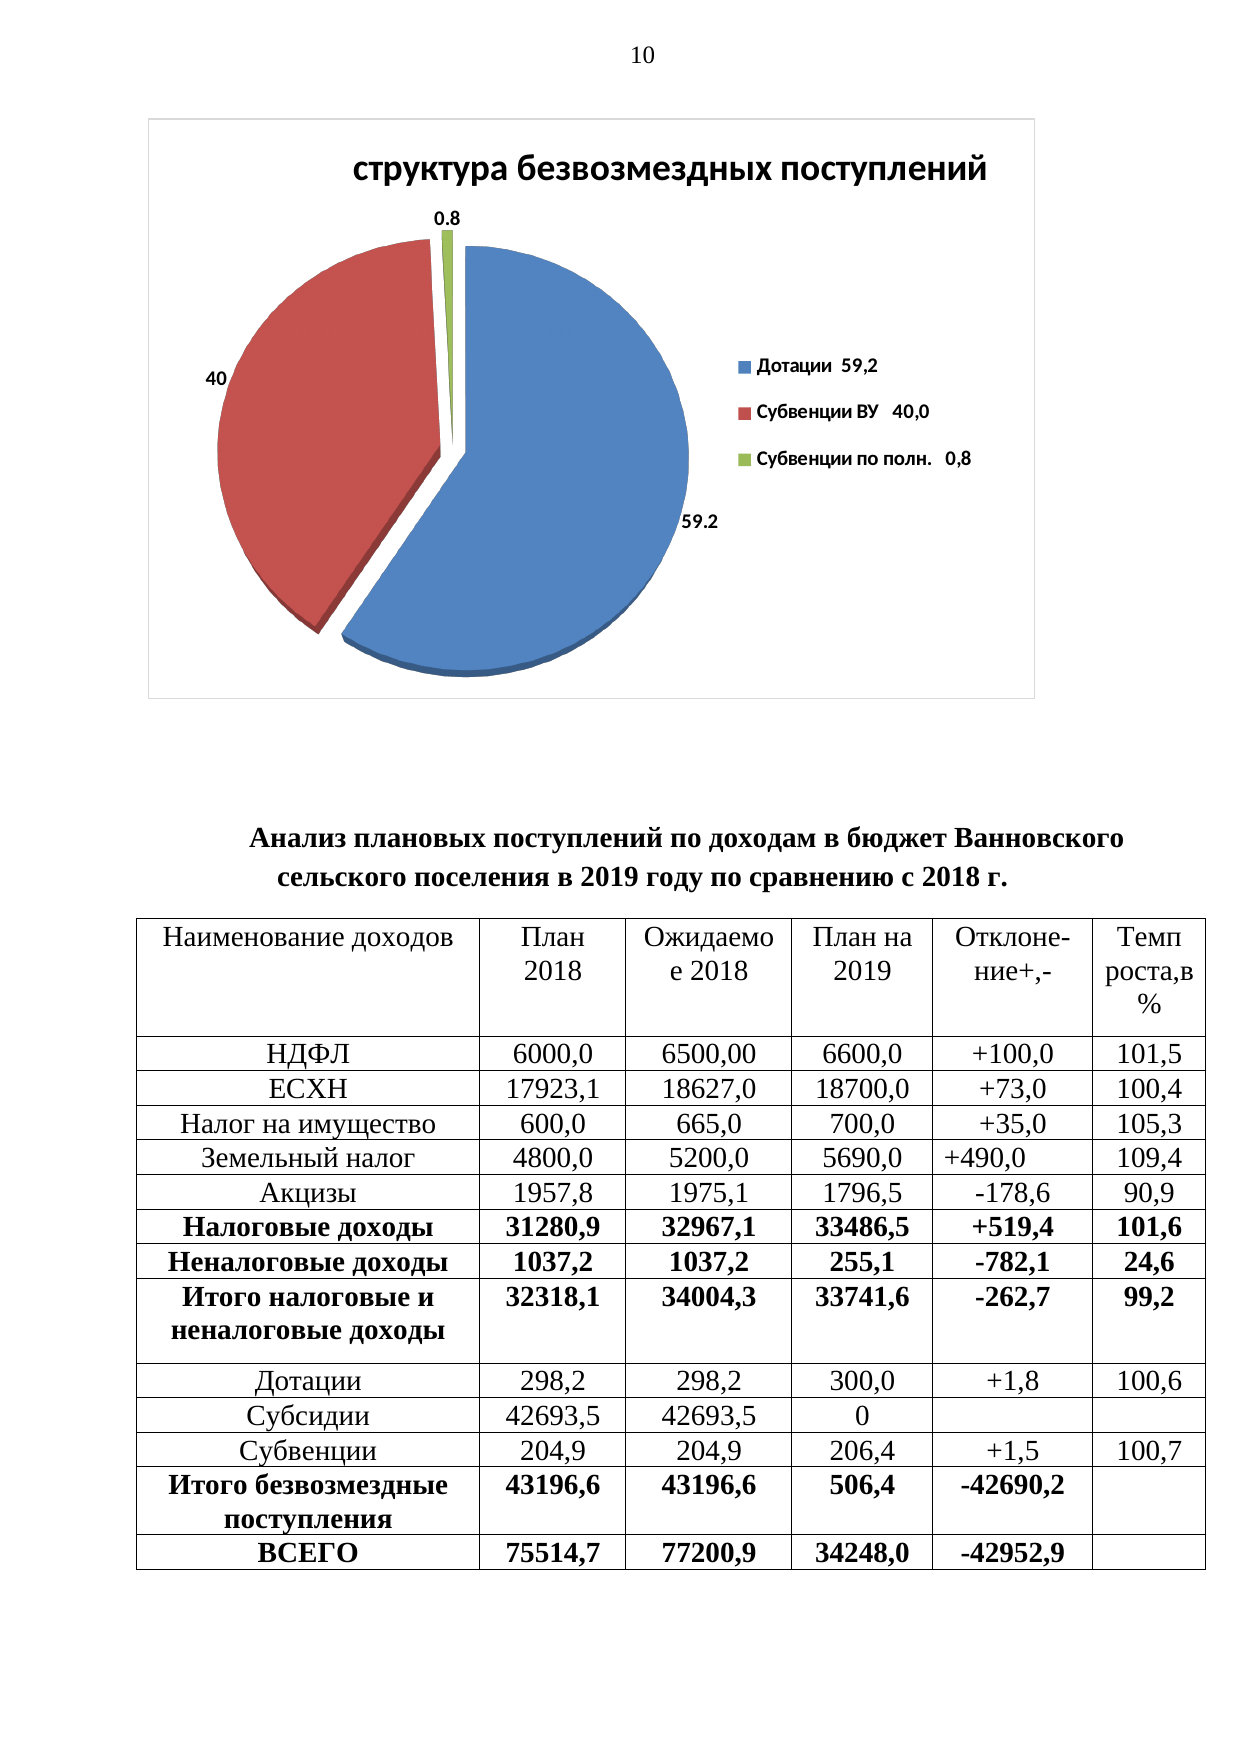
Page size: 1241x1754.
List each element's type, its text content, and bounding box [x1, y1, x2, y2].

table_cell 1975,1 [626, 1175, 791, 1208]
table_cell 206,4 [792, 1433, 932, 1466]
table_cell 100,7 [1093, 1433, 1205, 1466]
table_cell 1957,8 [480, 1175, 625, 1208]
table_header Наименование доходов [137, 919, 479, 1036]
table_cell -42952,9 [933, 1535, 1092, 1569]
table_cell 5200,0 [626, 1140, 791, 1174]
table_header Отклоне- ние+,- [933, 919, 1092, 1036]
table_cell 18700,0 [792, 1071, 932, 1105]
table_header План на 2019 [792, 919, 932, 1036]
table_cell 33486,5 [792, 1210, 932, 1243]
table_cell [1093, 1467, 1205, 1534]
table_cell 4800,0 [480, 1140, 625, 1174]
table_cell 90,9 [1093, 1175, 1205, 1208]
table_cell 32967,1 [626, 1210, 791, 1243]
table_cell 31280,9 [480, 1210, 625, 1243]
table_cell [933, 1398, 1092, 1432]
table_cell +490,0 [933, 1140, 1092, 1174]
table_cell 1037,2 [626, 1244, 791, 1278]
table_cell 43196,6 [626, 1467, 791, 1534]
table_cell 255,1 [792, 1244, 932, 1278]
table_cell +519,4 [933, 1210, 1092, 1243]
table_cell 34004,3 [626, 1279, 791, 1362]
table_cell 6000,0 [480, 1037, 625, 1070]
table_cell Земельный налог [137, 1140, 479, 1174]
table_cell 100,6 [1093, 1364, 1205, 1397]
table_cell 101,5 [1093, 1037, 1205, 1070]
table_cell Итого безвозмездные поступления [137, 1467, 479, 1534]
text Анализ плановых поступлений по доходам в бюджет Ванновского сельского поселения в 2019 году по сравнению с 2018 г. [148, 820, 1137, 892]
table_cell 34248,0 [792, 1535, 932, 1569]
table_cell 75514,7 [480, 1535, 625, 1569]
table_cell +1,5 [933, 1433, 1092, 1466]
table_cell Акцизы [137, 1175, 479, 1208]
table_cell 17923,1 [480, 1071, 625, 1105]
table_cell Налоговые доходы [137, 1210, 479, 1243]
table_cell Субсидии [137, 1398, 479, 1432]
table_cell +1,8 [933, 1364, 1092, 1397]
table_cell -178,6 [933, 1175, 1092, 1208]
table_header Ожидаемое 2018 [626, 919, 791, 1036]
table_cell 600,0 [480, 1106, 625, 1139]
table_cell 32318,1 [480, 1279, 625, 1362]
table_cell 298,2 [626, 1364, 791, 1397]
table_cell 24,6 [1093, 1244, 1205, 1278]
table_cell 298,2 [480, 1364, 625, 1397]
table_cell 700,0 [792, 1106, 932, 1139]
table_cell 42693,5 [480, 1398, 625, 1432]
table_cell 204,9 [626, 1433, 791, 1466]
table_cell +73,0 [933, 1071, 1092, 1105]
table_cell 506,4 [792, 1467, 932, 1534]
table_cell 6600,0 [792, 1037, 932, 1070]
table_cell 99,2 [1093, 1279, 1205, 1362]
table_cell 1796,5 [792, 1175, 932, 1208]
table_cell ВСЕГО [137, 1535, 479, 1569]
table_cell 18627,0 [626, 1071, 791, 1105]
table_cell 0 [792, 1398, 932, 1432]
table_cell 300,0 [792, 1364, 932, 1397]
table_cell 665,0 [626, 1106, 791, 1139]
table_cell [1093, 1535, 1205, 1569]
table_cell ЕСХН [137, 1071, 479, 1105]
table_cell 101,6 [1093, 1210, 1205, 1243]
table_cell 42693,5 [626, 1398, 791, 1432]
table_cell 100,4 [1093, 1071, 1205, 1105]
table_cell Дотации [137, 1364, 479, 1397]
table_cell 6500,00 [626, 1037, 791, 1070]
table_cell 105,3 [1093, 1106, 1205, 1139]
table_cell Субвенции [137, 1433, 479, 1466]
table_cell -42690,2 [933, 1467, 1092, 1534]
table_cell 43196,6 [480, 1467, 625, 1534]
table_header План 2018 [480, 919, 625, 1036]
table_cell 33741,6 [792, 1279, 932, 1362]
table_cell -262,7 [933, 1279, 1092, 1362]
table_header Темп роста,в % [1093, 919, 1205, 1036]
table_cell Неналоговые доходы [137, 1244, 479, 1278]
table_cell [1093, 1398, 1205, 1432]
table_cell 5690,0 [792, 1140, 932, 1174]
table_cell Итого налоговые и неналоговые доходы [137, 1279, 479, 1362]
table_cell НДФЛ [137, 1037, 479, 1070]
table_cell -782,1 [933, 1244, 1092, 1278]
table_cell Налог на имущество [137, 1106, 479, 1139]
table_cell 204,9 [480, 1433, 625, 1466]
table_cell +35,0 [933, 1106, 1092, 1139]
table_cell 77200,9 [626, 1535, 791, 1569]
table_cell 1037,2 [480, 1244, 625, 1278]
table_cell +100,0 [933, 1037, 1092, 1070]
table_cell 109,4 [1093, 1140, 1205, 1174]
